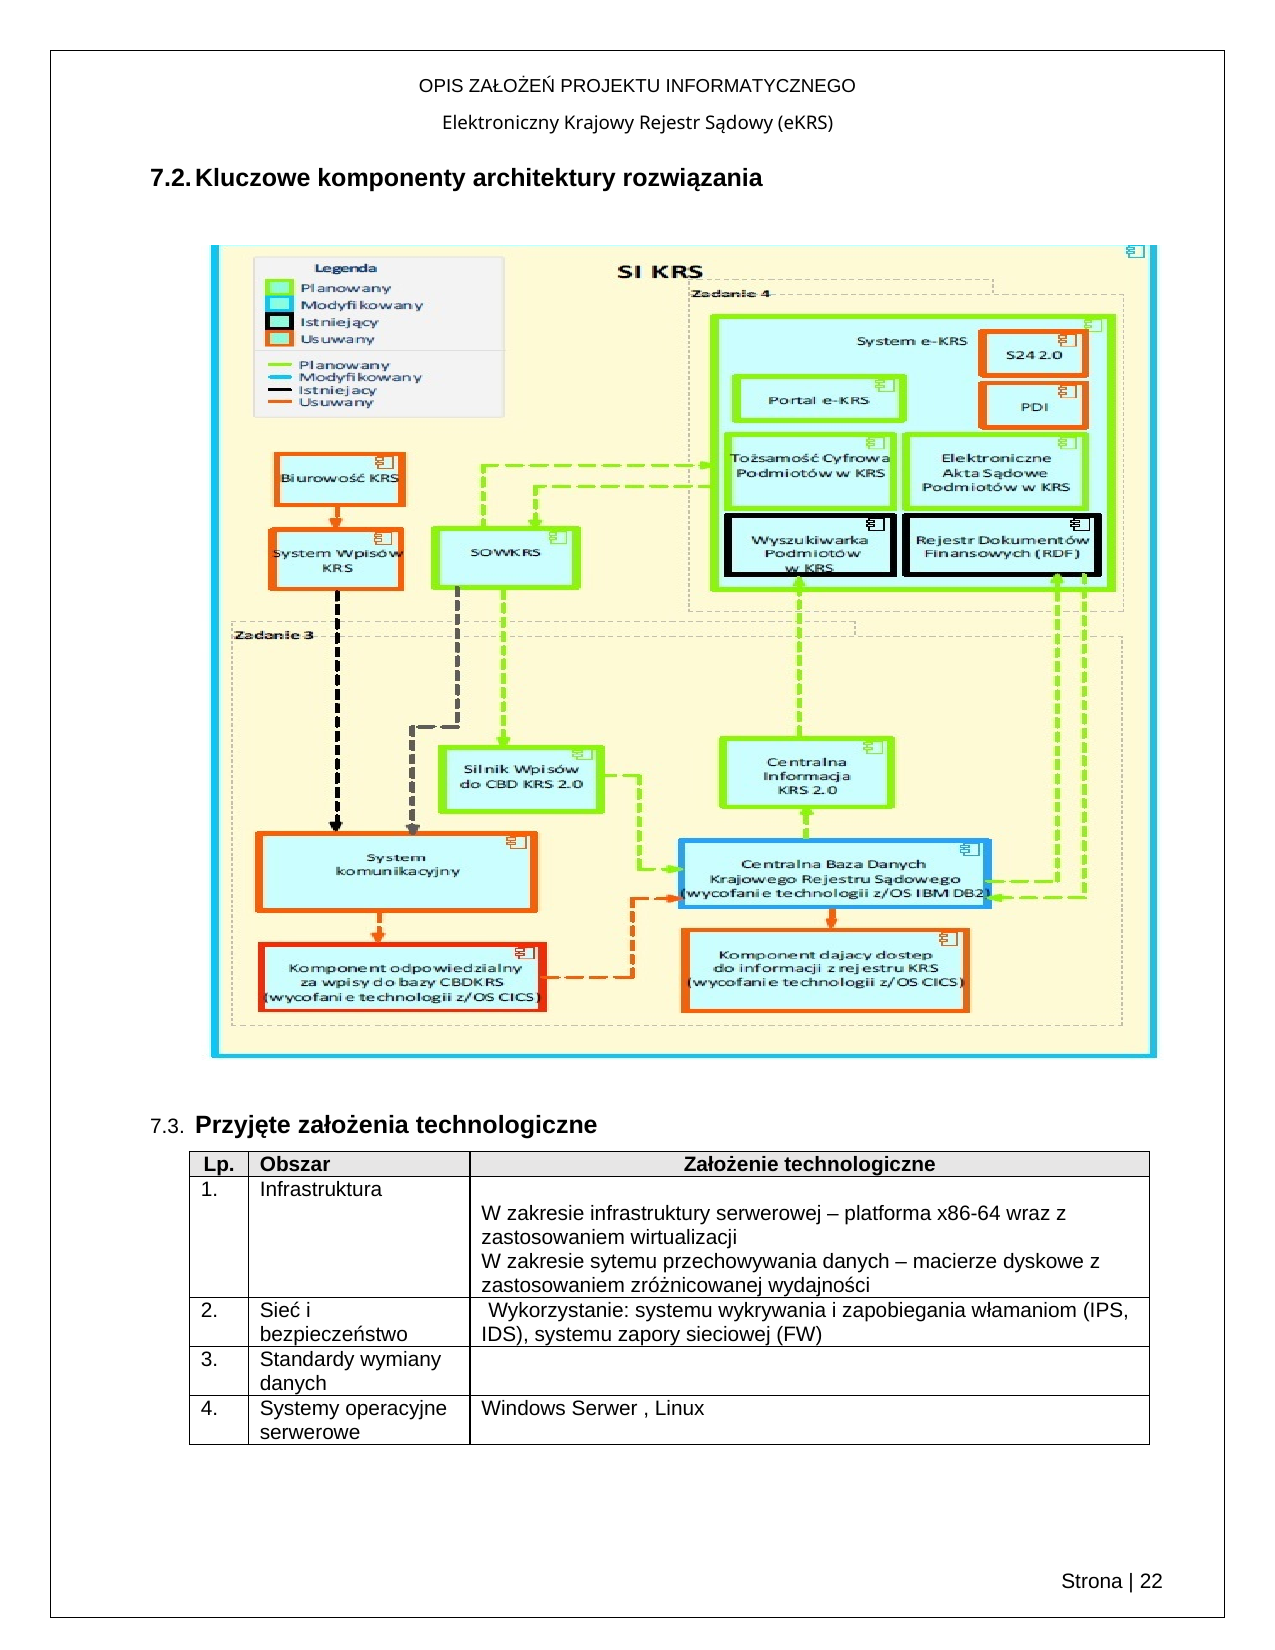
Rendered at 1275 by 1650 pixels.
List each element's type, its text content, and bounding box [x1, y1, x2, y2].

table_cell Windows Serwer , Linux [471, 1396, 1149, 1443]
table_cell Sieć i bezpieczeństwo [249, 1298, 469, 1346]
table_cell Standardy wymiany danych [249, 1347, 469, 1394]
table_cell [190, 1177, 248, 1297]
table_header Lp. [190, 1152, 248, 1176]
table_header Założenie technologiczne [471, 1152, 1149, 1176]
table_header Obszar [249, 1152, 469, 1176]
picture [201, 245, 1164, 1061]
table_cell W zakresie infrastruktury serwerowej – platforma x86-64 wraz z zastosowaniem wirtualizacji W zakresie sytemu przechowywania danych – macierze dyskowe z zastosowaniem zróżnicowanej wydajności [471, 1177, 1149, 1297]
table_cell [471, 1347, 1149, 1394]
table_cell [190, 1298, 248, 1346]
table_cell Infrastruktura [249, 1177, 469, 1297]
table_cell [190, 1347, 248, 1394]
table_cell [190, 1396, 248, 1443]
table_cell Systemy operacyjne serwerowe [249, 1396, 469, 1443]
table_cell Wykorzystanie: systemu wykrywania i zapobiegania włamaniom (IPS, IDS), systemu zapory sieciowej (FW) [471, 1298, 1149, 1346]
subtitle Kluczowe komponenty architektury rozwiązania [150, 162, 1145, 191]
subtitle Przyjęte założenia technologiczne [150, 1109, 1145, 1138]
